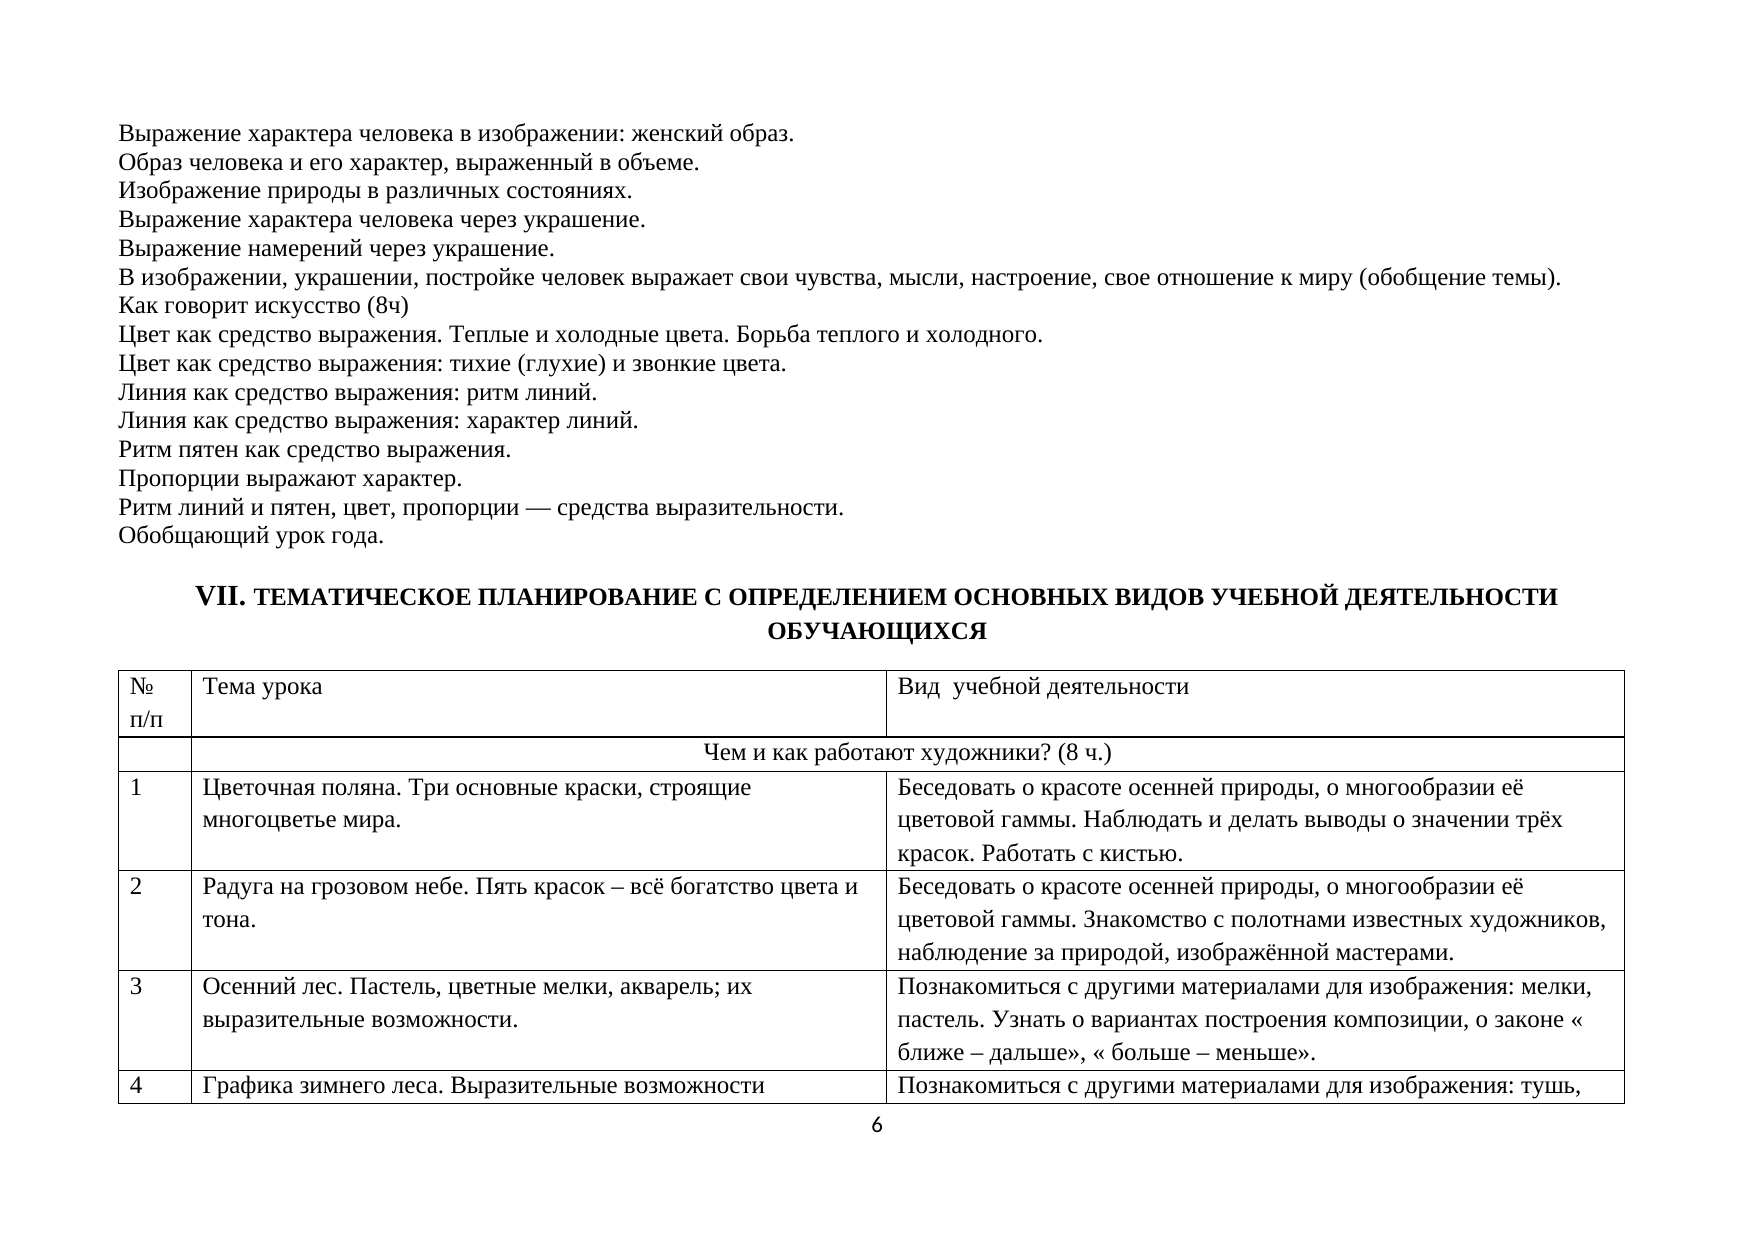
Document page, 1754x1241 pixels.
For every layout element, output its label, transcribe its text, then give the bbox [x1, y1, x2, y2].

text Цвет как средство выражения. Теплые и холодные цвета. Борьба теплого и холодного. [118, 319, 1636, 348]
table_header № п/п [119, 671, 191, 736]
text Выражение намерений через украшение. [118, 233, 1636, 262]
text Образ человека и его характер, выраженный в объеме. [118, 147, 1636, 176]
text Обобщающий урок года. [118, 521, 1636, 549]
table_cell Беседовать о красоте осенней природы, о многообразии её цветовой гаммы. Наблюдать и делать выводы о значении трёх красок. Работать с кистью. [887, 772, 1624, 870]
text Изображение природы в различных состояниях. [118, 176, 1636, 204]
text Выражение характера человека в изображении: женский образ. [118, 118, 1636, 147]
table_cell Осенний лес. Пастель, цветные мелки, акварель; их выразительные возможности. [192, 971, 886, 1069]
text VII. ТЕМАТИЧЕСКОЕ ПЛАНИРОВАНИЕ С ОПРЕДЕЛЕНИЕМ ОСНОВНЫХ ВИДОВ УЧЕБНОЙ ДЕЯТЕЛЬНОСТИ ОБУЧАЮЩИХСЯ [118, 578, 1636, 645]
text Ритм пятен как средство выражения. [118, 434, 1636, 463]
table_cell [887, 1071, 1624, 1103]
text Цвет как средство выражения: тихие (глухие) и звонкие цвета. [118, 348, 1636, 377]
table_cell 3 [119, 971, 191, 1069]
text В изображении, украшении, постройке человек выражает свои чувства, мысли, настроение, свое отношение к миру (обобщение темы). [118, 262, 1636, 291]
text Линия как средство выражения: ритм линий. [118, 377, 1636, 406]
table_header Тема урока [192, 671, 886, 736]
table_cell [192, 1071, 886, 1103]
table_cell Чем и как работают художники? (8 ч.) [192, 738, 1624, 771]
table_cell 4 [119, 1071, 191, 1103]
text Пропорции выражают характер. [118, 463, 1636, 492]
table_header Вид учебной деятельности [887, 671, 1624, 736]
table_cell 1 [119, 772, 191, 870]
text Выражение характера человека через украшение. [118, 204, 1636, 233]
table_cell Познакомиться с другими материалами для изображения: мелки, пастель. Узнать о вариантах построения композиции, о законе « ближе – дальше», « больше – меньше». [887, 971, 1624, 1069]
table_cell 2 [119, 871, 191, 970]
text Ритм линий и пятен, цвет, пропорции — средства выразительности. [118, 492, 1636, 521]
table_cell Радуга на грозовом небе. Пять красок – всё богатство цвета и тона. [192, 871, 886, 970]
table_cell Цветочная поляна. Три основные краски, строящие многоцветье мира. [192, 772, 886, 870]
text Линия как средство выражения: характер линий. [118, 406, 1636, 434]
table_cell Беседовать о красоте осенней природы, о многообразии её цветовой гаммы. Знакомство с полотнами известных художников, наблюдение за природой, изображённой мастерами. [887, 871, 1624, 970]
table_cell [119, 738, 191, 771]
text Как говорит искусство (8ч) [118, 291, 1636, 319]
